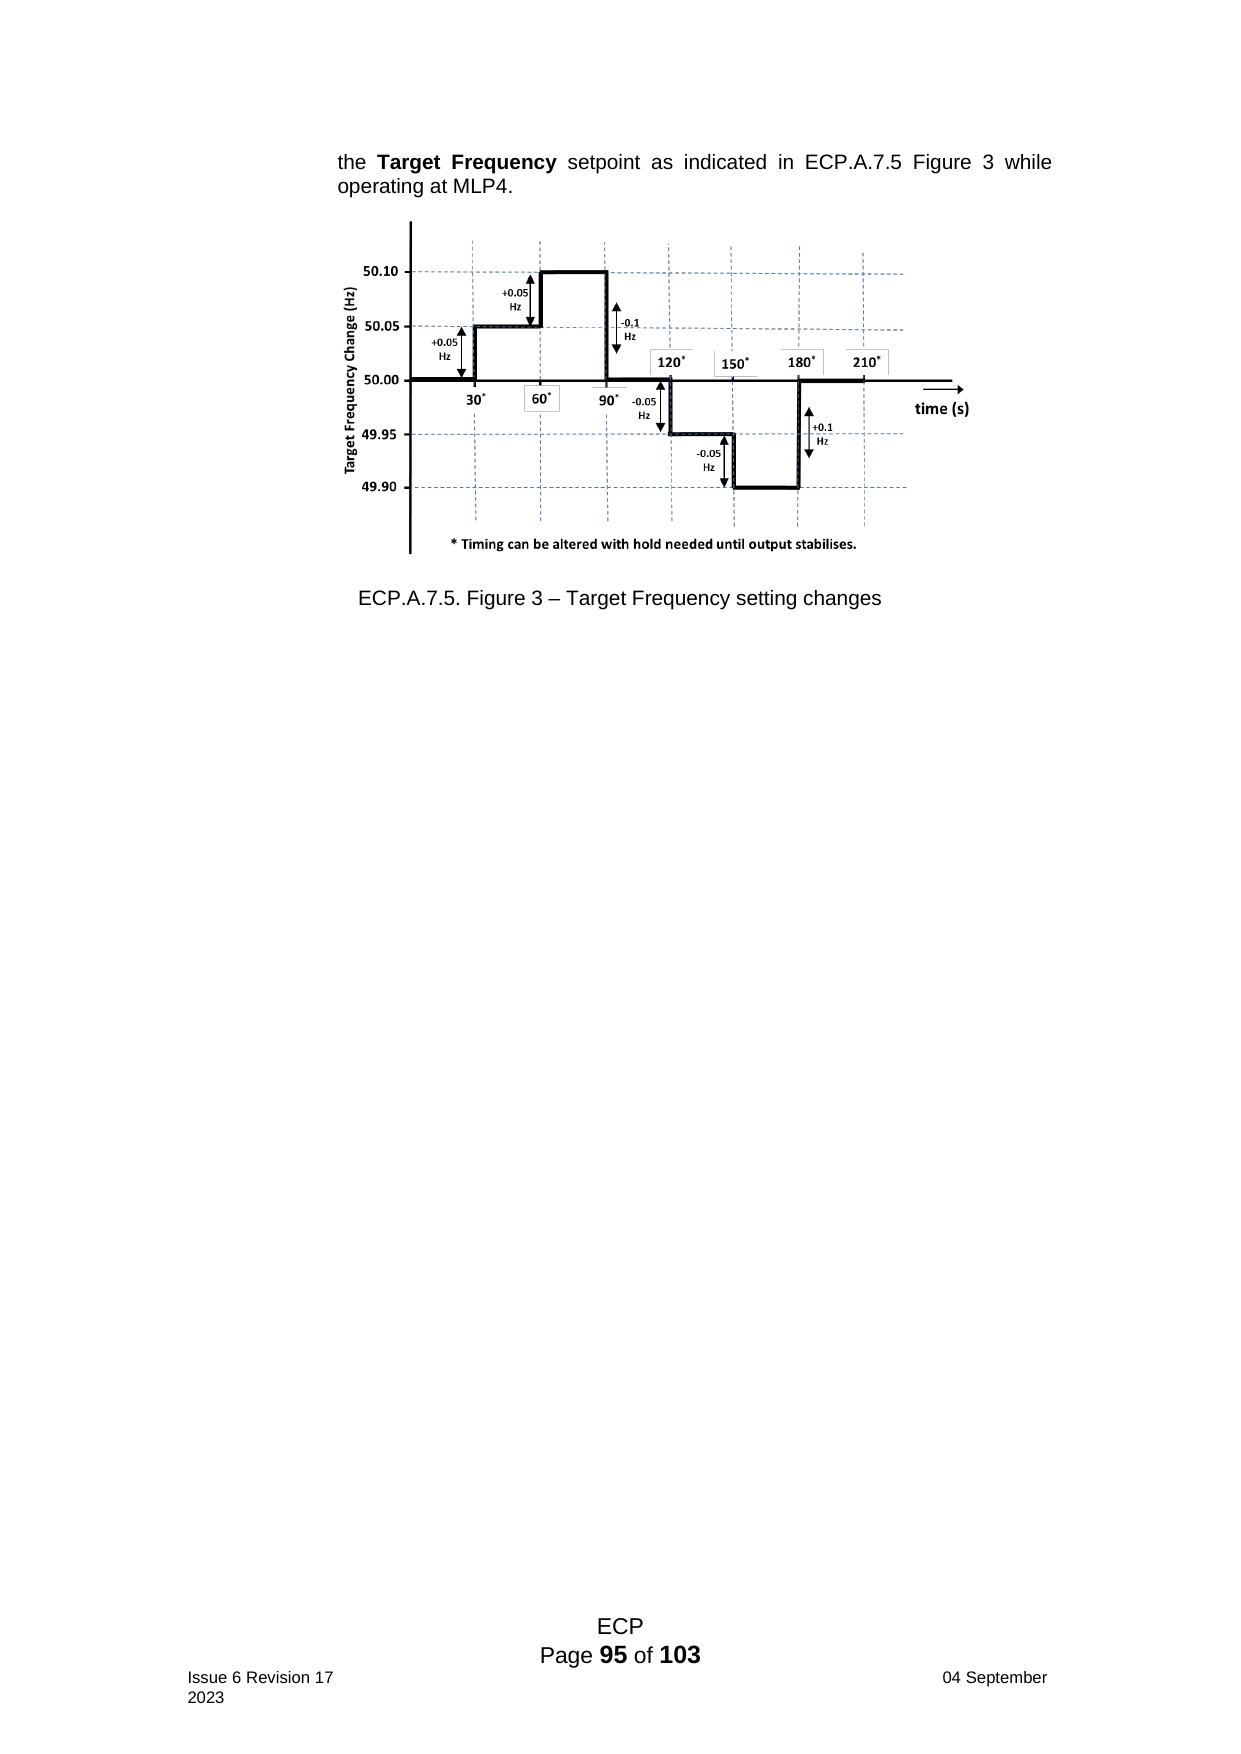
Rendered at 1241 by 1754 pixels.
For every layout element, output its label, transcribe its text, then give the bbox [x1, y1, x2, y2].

picture [335, 221, 980, 562]
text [187, 150, 1053, 198]
text ECP.A.7.5. Figure 3 – Target Frequency setting changes [187, 586, 1053, 610]
